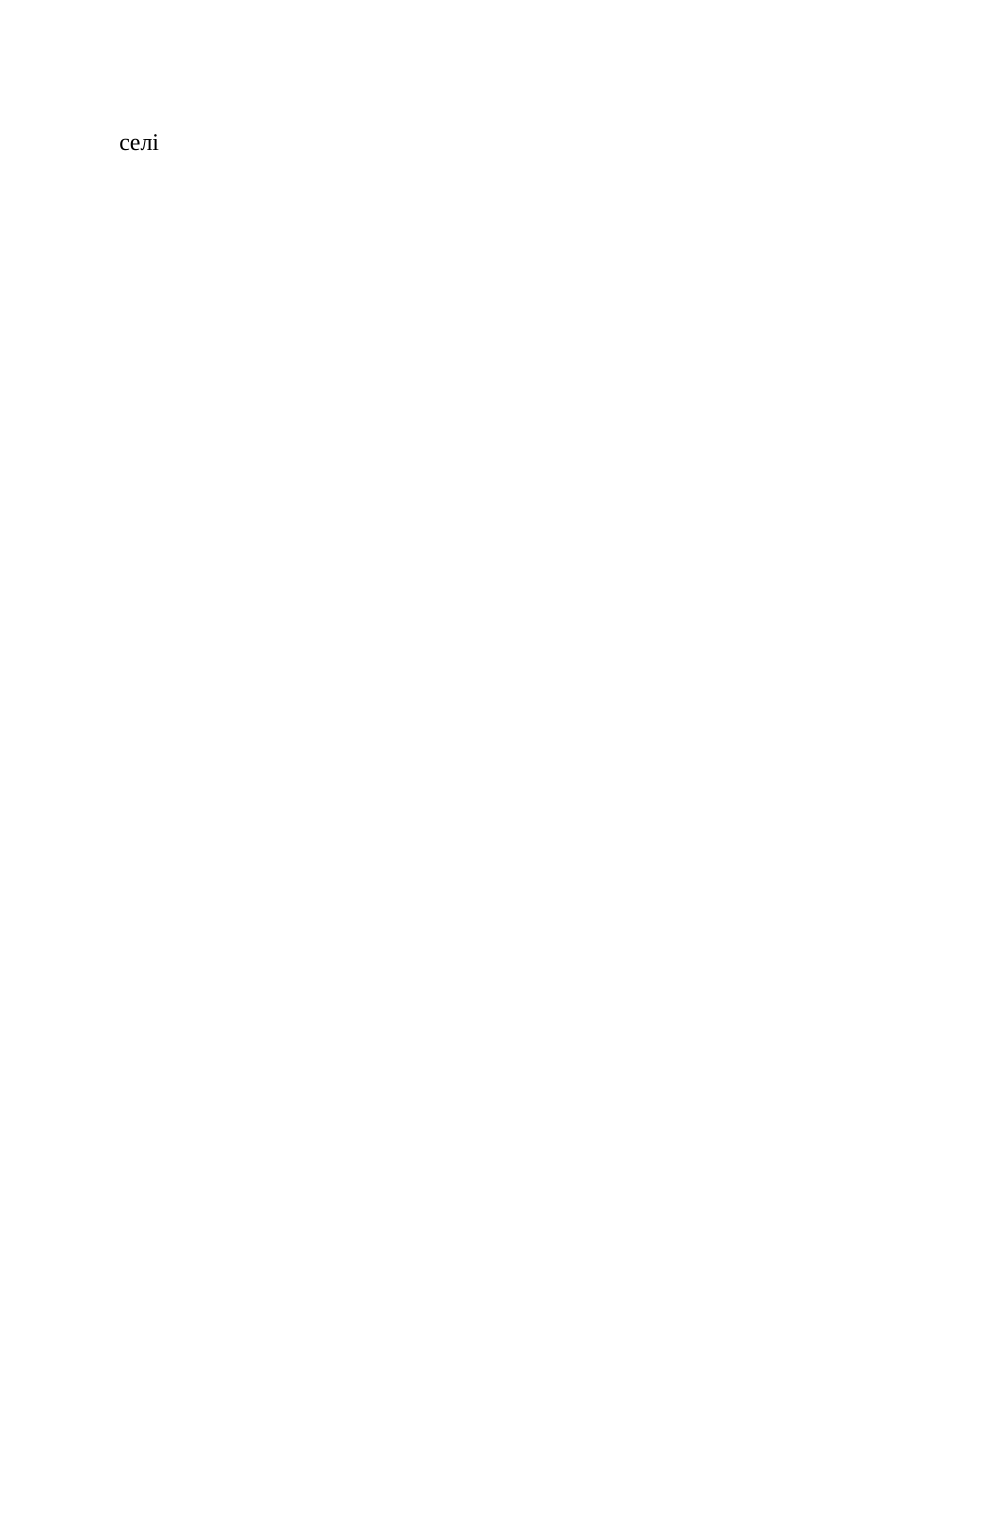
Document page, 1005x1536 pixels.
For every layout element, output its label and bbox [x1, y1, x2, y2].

text [119, 129, 913, 156]
